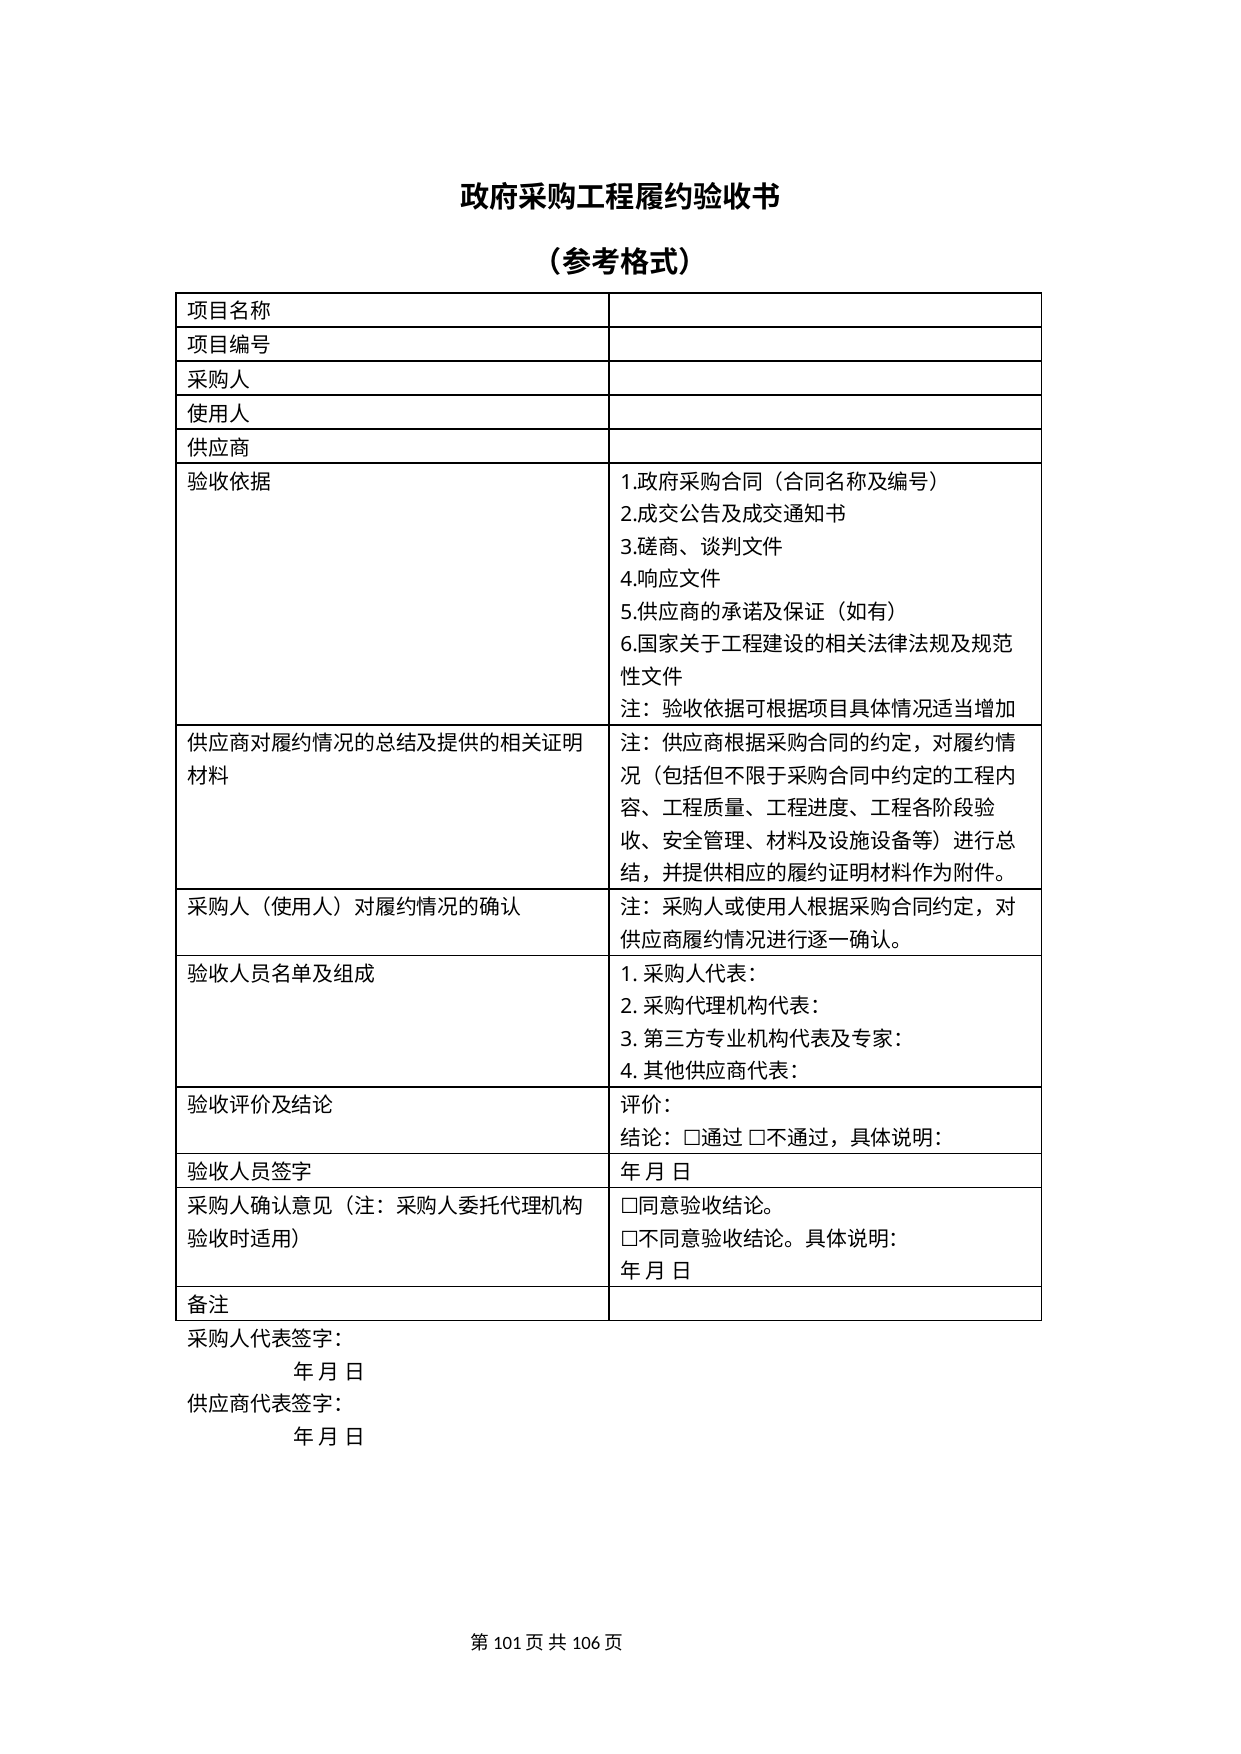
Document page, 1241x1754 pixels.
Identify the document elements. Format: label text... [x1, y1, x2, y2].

table_cell 采购人确认意见（注：采购人委托代理机构验收时适用） [177, 1188, 608, 1286]
table_cell 注：采购人或使用人根据采购合同约定，对供应商履约情况进行逐一确认。 [610, 890, 1041, 954]
table_cell 使用人 [177, 396, 608, 428]
table_cell 验收依据 [177, 464, 608, 724]
text 政府采购工程履约验收书 [187, 162, 1053, 227]
table_cell 项目编号 [177, 328, 608, 360]
table_cell 注：供应商根据采购合同的约定，对履约情况（包括但不限于采购合同中约定的工程内容、工程质量、工程进度、工程各阶段验收、安全管理、材料及设施设备等）进行总结，并提供相应的履约证明材料作为附件。 [610, 726, 1041, 888]
table_cell 采购人 [177, 362, 608, 394]
table_cell 供应商 [177, 430, 608, 462]
table_cell 备注 [177, 1287, 608, 1320]
table_cell [610, 362, 1041, 394]
table_cell 评价： 结论：☐通过 ☐不通过，具体说明： [610, 1088, 1041, 1153]
table_cell ☐同意验收结论。 ☐不同意验收结论。具体说明： 年 月 日 [610, 1188, 1041, 1286]
table_cell [610, 328, 1041, 360]
table_cell 采购人（使用人）对履约情况的确认 [177, 890, 608, 954]
table_cell [610, 396, 1041, 428]
text 年 月 日 [187, 1354, 1053, 1386]
table_cell 1.政府采购合同（合同名称及编号） 2.成交公告及成交通知书 3.磋商、谈判文件 4.响应文件 5.供应商的承诺及保证（如有） 6.国家关于工程建设的相关法律法规及规范性文件 注：验收依据可根据项目具体情况适当增加 [610, 464, 1041, 724]
text 供应商代表签字： [187, 1386, 1053, 1419]
table_header [610, 294, 1041, 326]
text （参考格式） [187, 227, 1053, 292]
table_cell 1. 采购人代表： 2. 采购代理机构代表： 3. 第三方专业机构代表及专家： 4. 其他供应商代表： [610, 956, 1041, 1086]
table_cell [610, 1287, 1041, 1320]
table_cell 供应商对履约情况的总结及提供的相关证明材料 [177, 726, 608, 888]
table_header 项目名称 [177, 294, 608, 326]
table_cell 验收评价及结论 [177, 1088, 608, 1153]
table_cell [610, 430, 1041, 462]
table_cell 验收人员签字 [177, 1154, 608, 1187]
table_cell 验收人员名单及组成 [177, 956, 608, 1086]
table_cell 年 月 日 [610, 1154, 1041, 1187]
text 采购人代表签字： [187, 1321, 1053, 1354]
text 年 月 日 [187, 1419, 1053, 1451]
